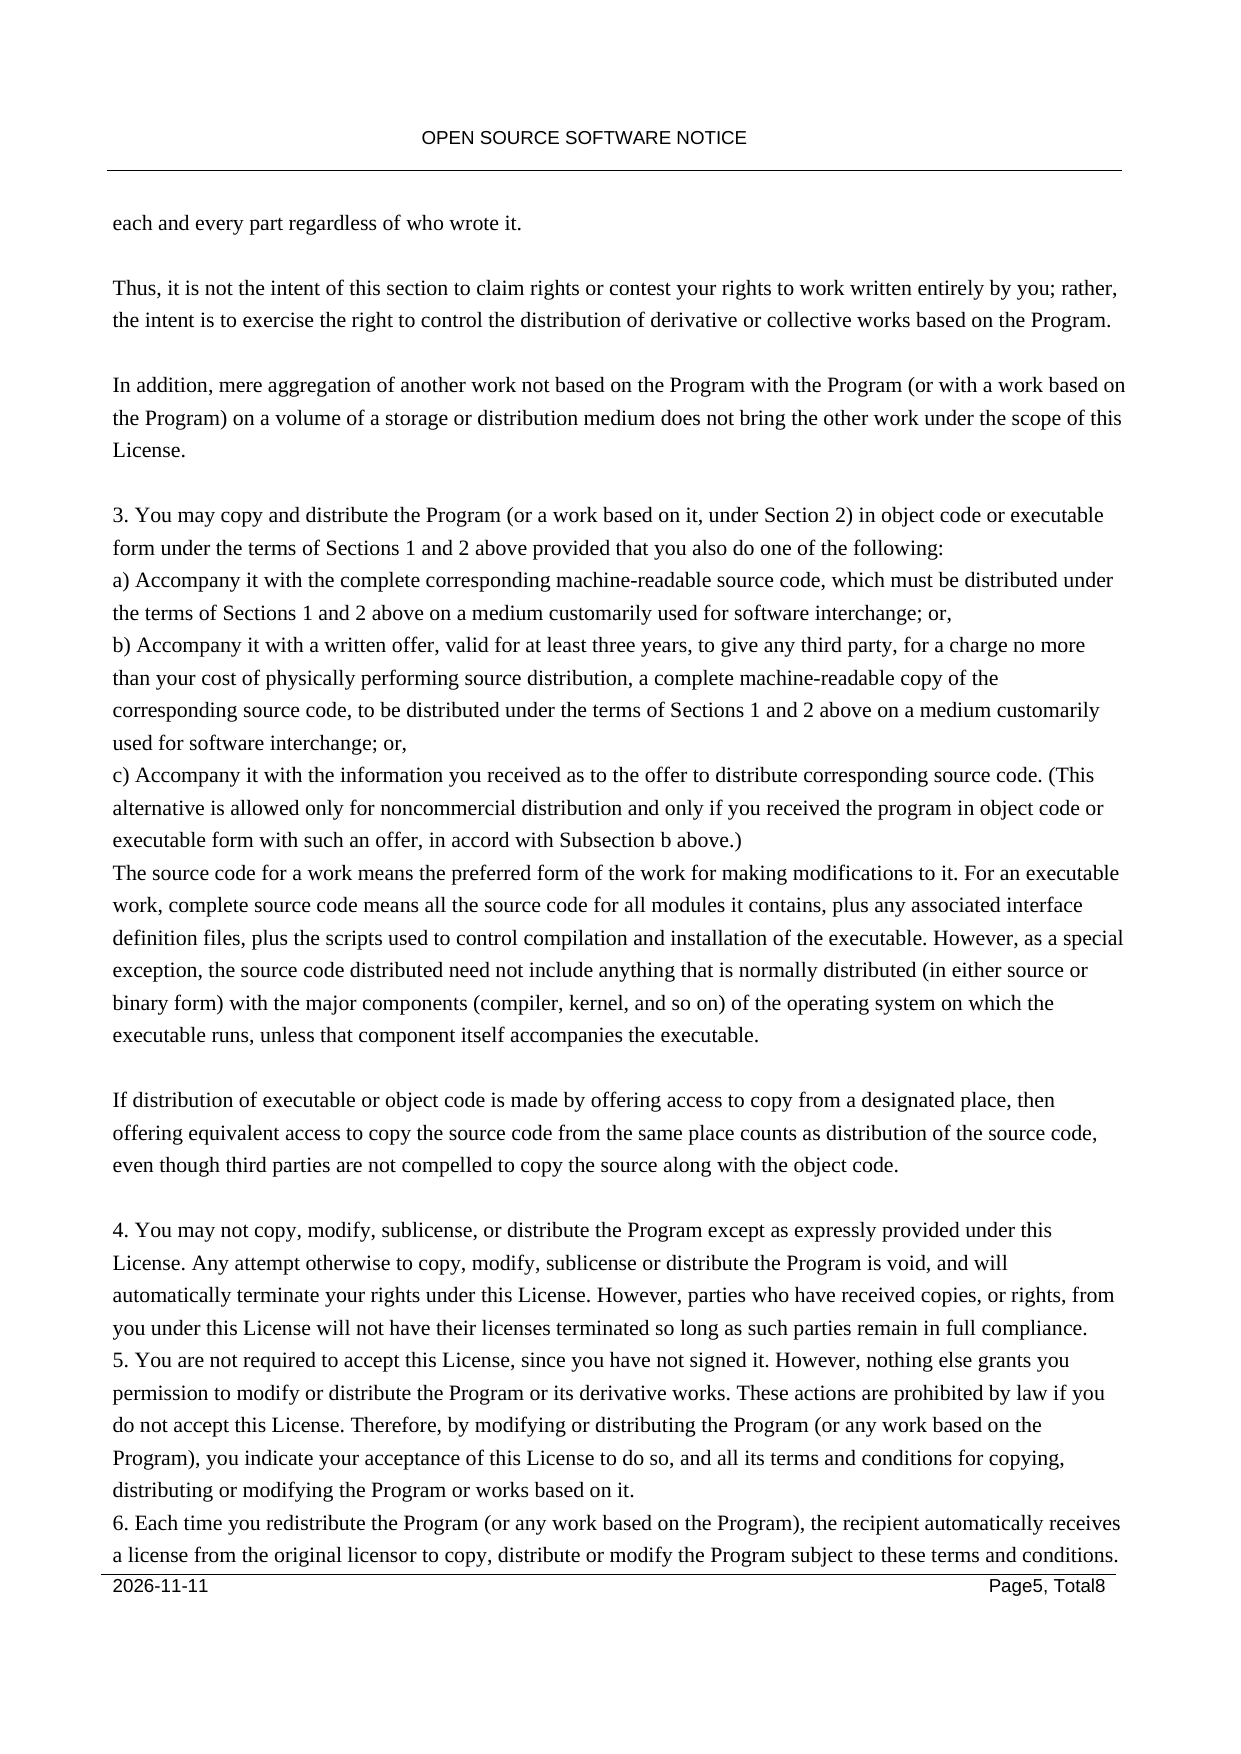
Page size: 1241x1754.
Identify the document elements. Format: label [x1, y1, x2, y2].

text [112, 206, 1128, 1571]
